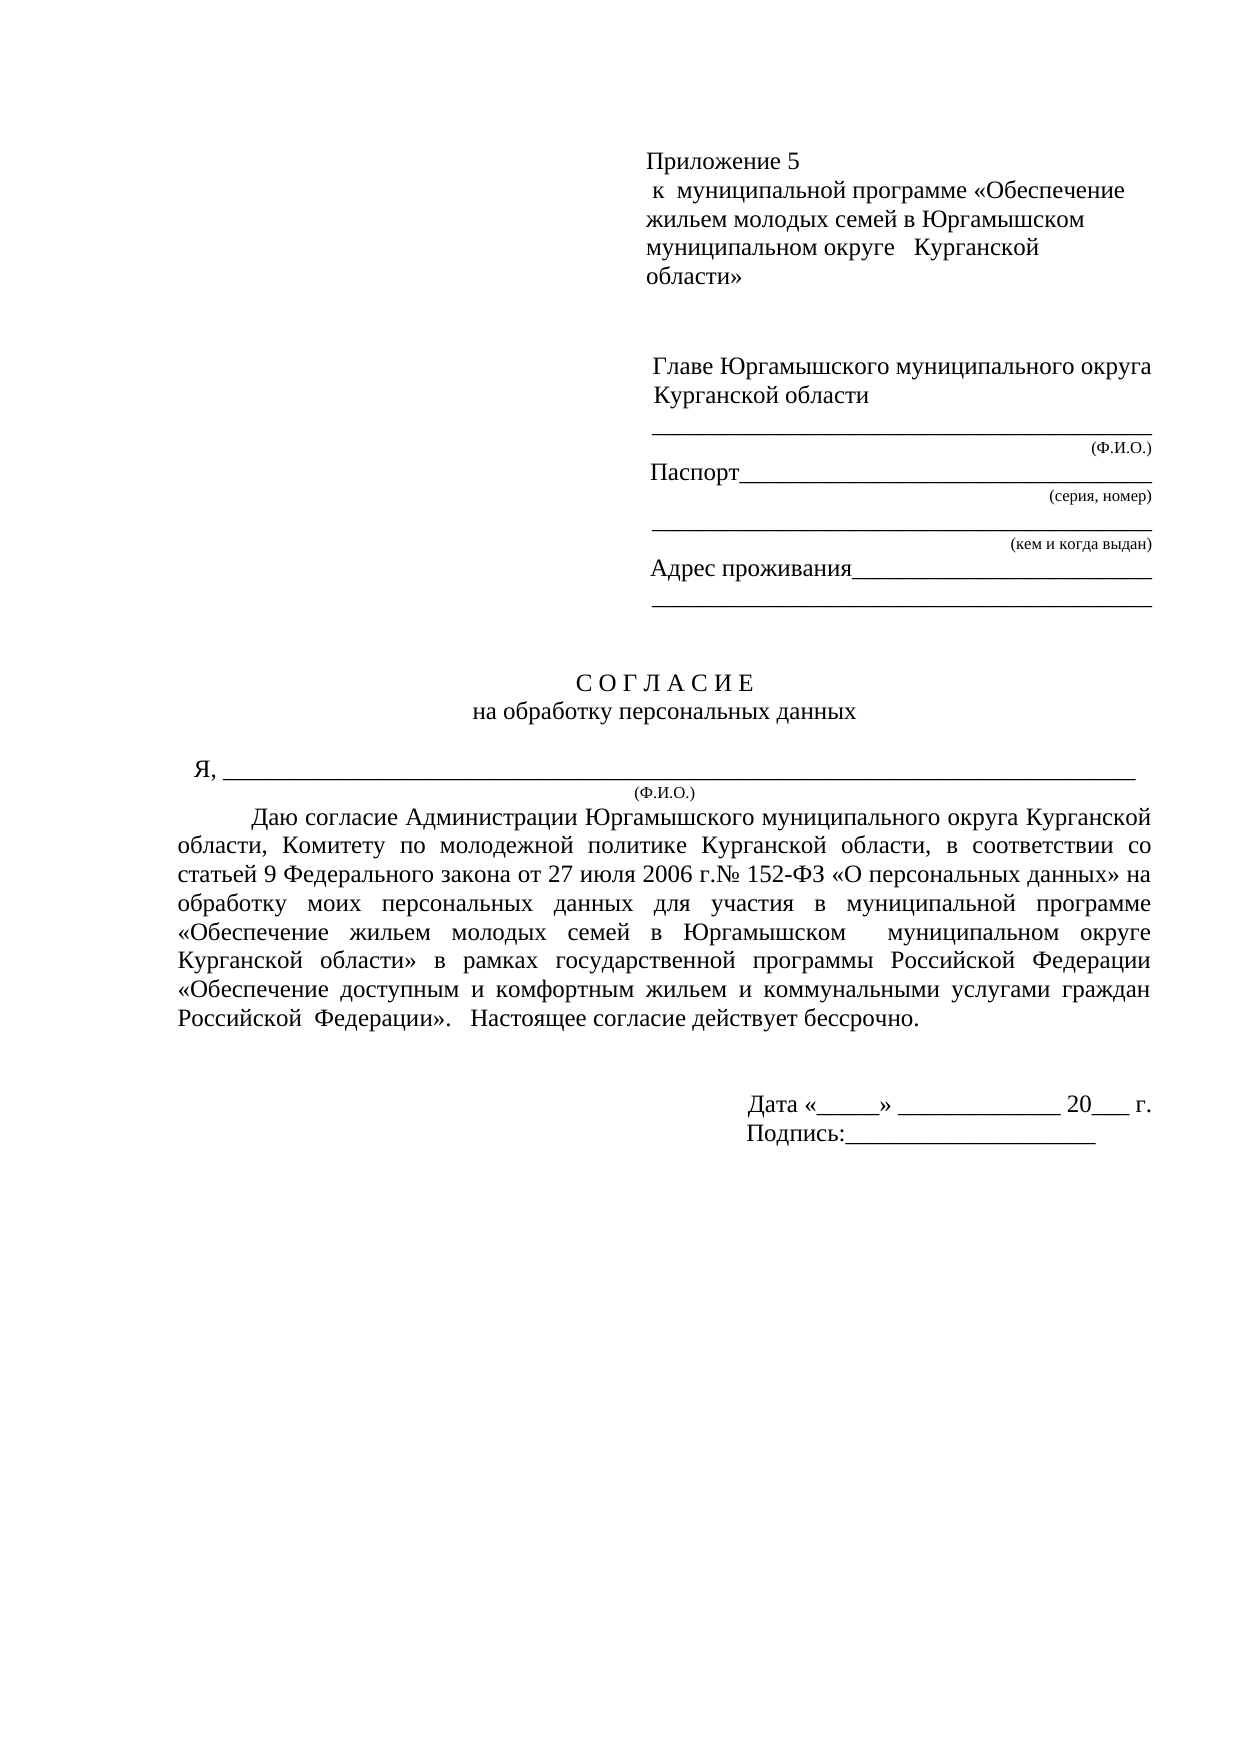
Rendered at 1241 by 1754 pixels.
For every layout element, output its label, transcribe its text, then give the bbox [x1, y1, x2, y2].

text Подпись:____________________ [177, 1118, 1152, 1147]
text на обработку персональных данных [177, 696, 1152, 725]
text (серия, номер) [177, 486, 1152, 505]
text Паспорт_________________________________ [177, 457, 1152, 486]
text ________________________________________ [177, 581, 1152, 610]
text Даю согласие Администрации Юргамышского муниципального округа Курганской области, Комитету по молодежной политике Курганской области, в соответствии со статьей 9 Федерального закона от 27 июля 2006 г.№ 152-ФЗ «О персональных данных» на обработку моих персональных данных для участия в муниципальной программе «Обеспечение жильем молодых семей в Юргамышском муниципальном округе Курганской области» в рамках государственной программы Российской Федерации «Обеспечение доступным и комфортным жильем и коммунальными услугами граждан Российской Федерации». Настоящее согласие действует бессрочно. [177, 802, 1152, 1032]
text С О Г Л А С И Е [177, 668, 1152, 696]
text Дата «_____» _____________ 20___ г. [177, 1089, 1152, 1118]
text (Ф.И.О.) [177, 783, 1152, 802]
text Я, _________________________________________________________________________ [177, 754, 1152, 783]
text (Ф.И.О.) [177, 438, 1152, 457]
text ________________________________________ [177, 505, 1152, 533]
table_header Приложение 5 к муниципальной программе «Обеспечение жильем молодых семей в Юргамышском муниципальном округе Курганской области» [635, 146, 1140, 323]
text Курганской области [177, 380, 1152, 409]
text Главе Юргамышского муниципального округа [177, 351, 1152, 380]
text ________________________________________ [177, 409, 1152, 438]
text Адрес проживания________________________ [177, 553, 1152, 581]
text (кем и когда выдан) [177, 533, 1152, 553]
